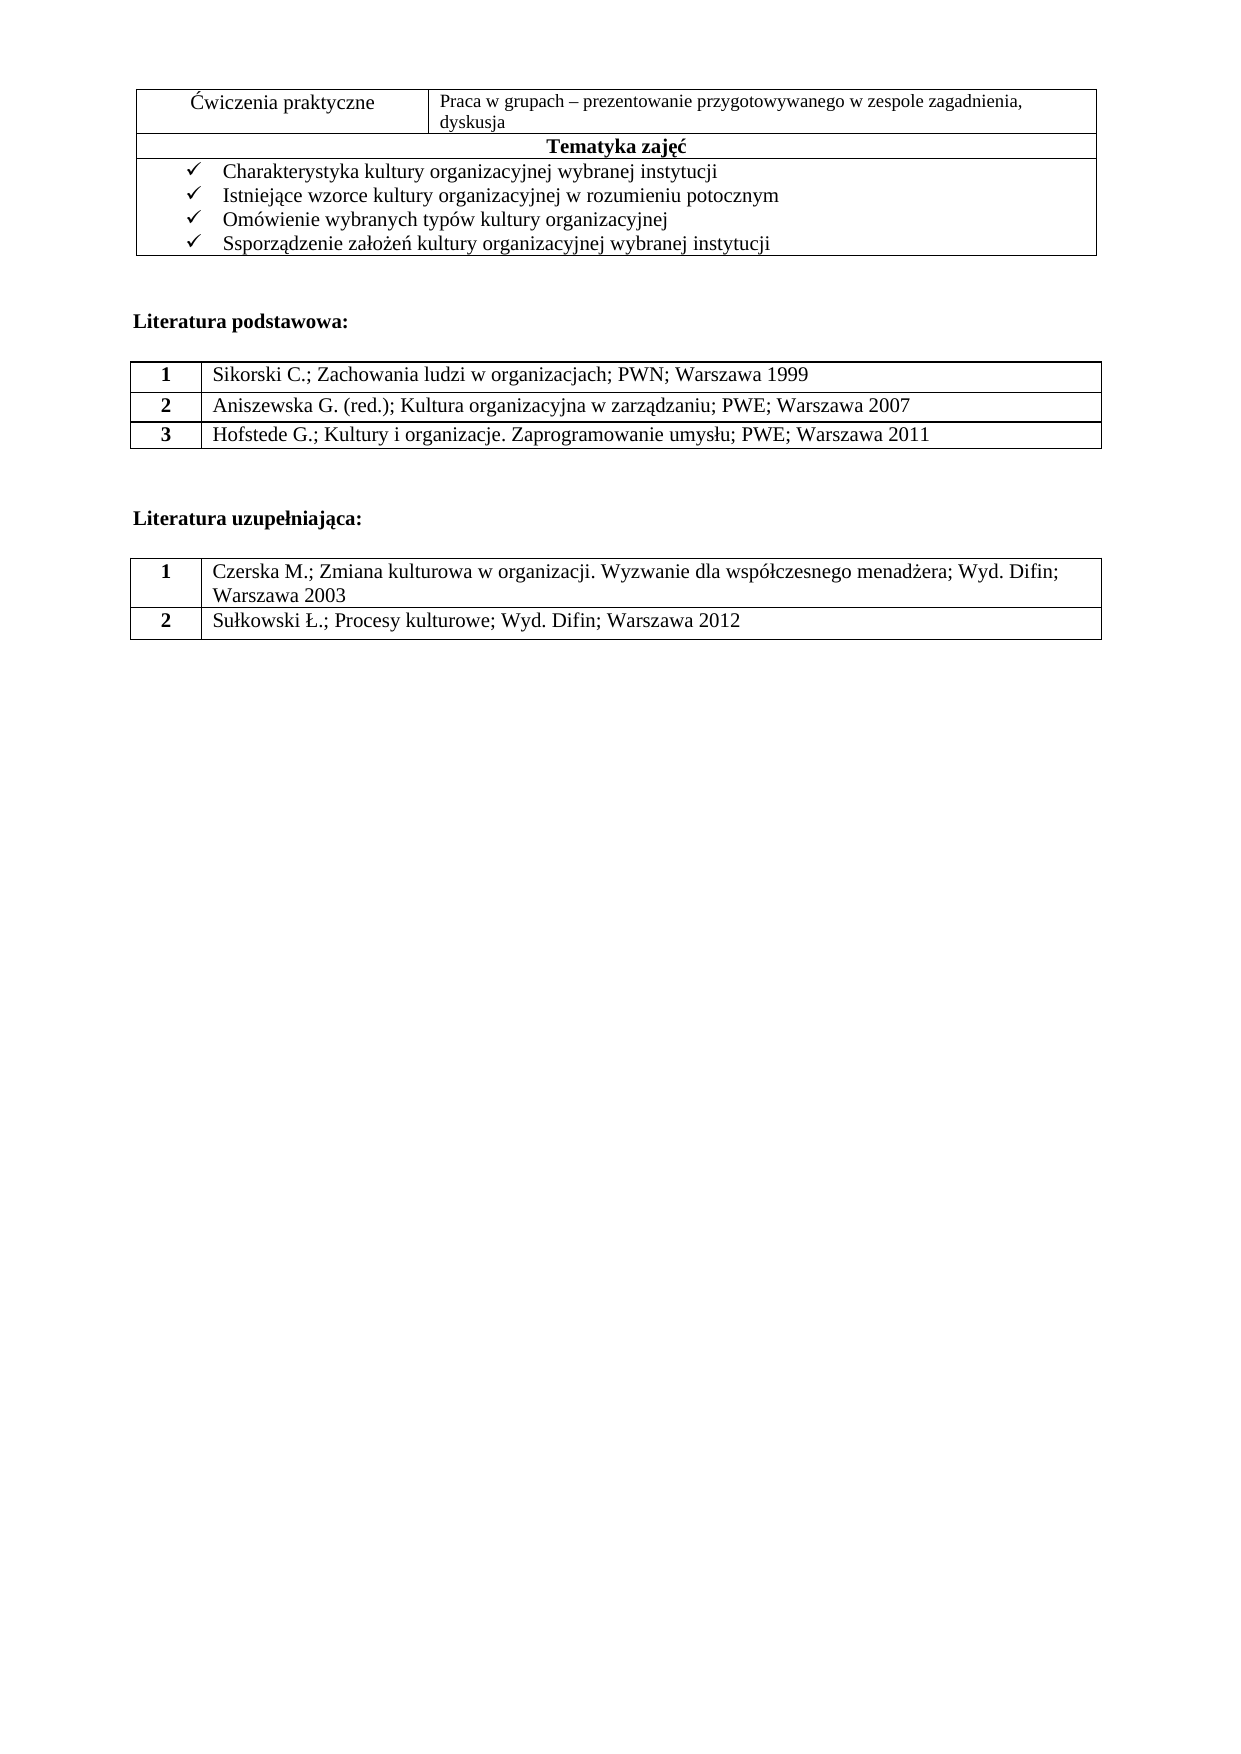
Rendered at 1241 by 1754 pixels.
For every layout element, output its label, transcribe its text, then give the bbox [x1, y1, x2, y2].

table_cell Tematyka zajęć [137, 134, 1096, 158]
table_cell 3 [131, 423, 201, 448]
table_cell 2 [131, 393, 201, 421]
table_cell Praca w grupach – prezentowanie przygotowywanego w zespole zagadnienia, dyskusja [429, 90, 1096, 133]
table_cell Sułkowski Ł.; Procesy kulturowe; Wyd. Difin; Warszawa 2012 [202, 608, 1101, 639]
table_header 1 [131, 559, 201, 607]
table_cell Aniszewska G. (red.); Kultura organizacyjna w zarządzaniu; PWE; Warszawa 2007 [202, 393, 1101, 421]
table_cell Hofstede G.; Kultury i organizacje. Zaprogramowanie umysłu; PWE; Warszawa 2011 [202, 423, 1101, 448]
table_header Czerska M.; Zmiana kulturowa w organizacji. Wyzwanie dla współczesnego menadżera; Wyd. Difin; Warszawa 2003 [202, 559, 1101, 607]
text Literatura uzupełniająca: [133, 505, 1092, 529]
table_cell Ćwiczenia praktyczne [137, 90, 428, 133]
table_cell 2 [131, 608, 201, 639]
text Literatura podstawowa: [133, 309, 1092, 333]
table_header Sikorski C.; Zachowania ludzi w organizacjach; PWN; Warszawa 1999 [202, 363, 1101, 392]
table_header 1 [131, 363, 201, 392]
table_cell Charakterystyka kultury organizacyjnej wybranej instytucji Istniejące wzorce kultury organizacyjnej w rozumieniu potocznym Omówienie wybranych typów kultury organizacyjnej Ssporządzenie założeń kultury organizacyjnej wybranej instytucji [137, 159, 1096, 255]
